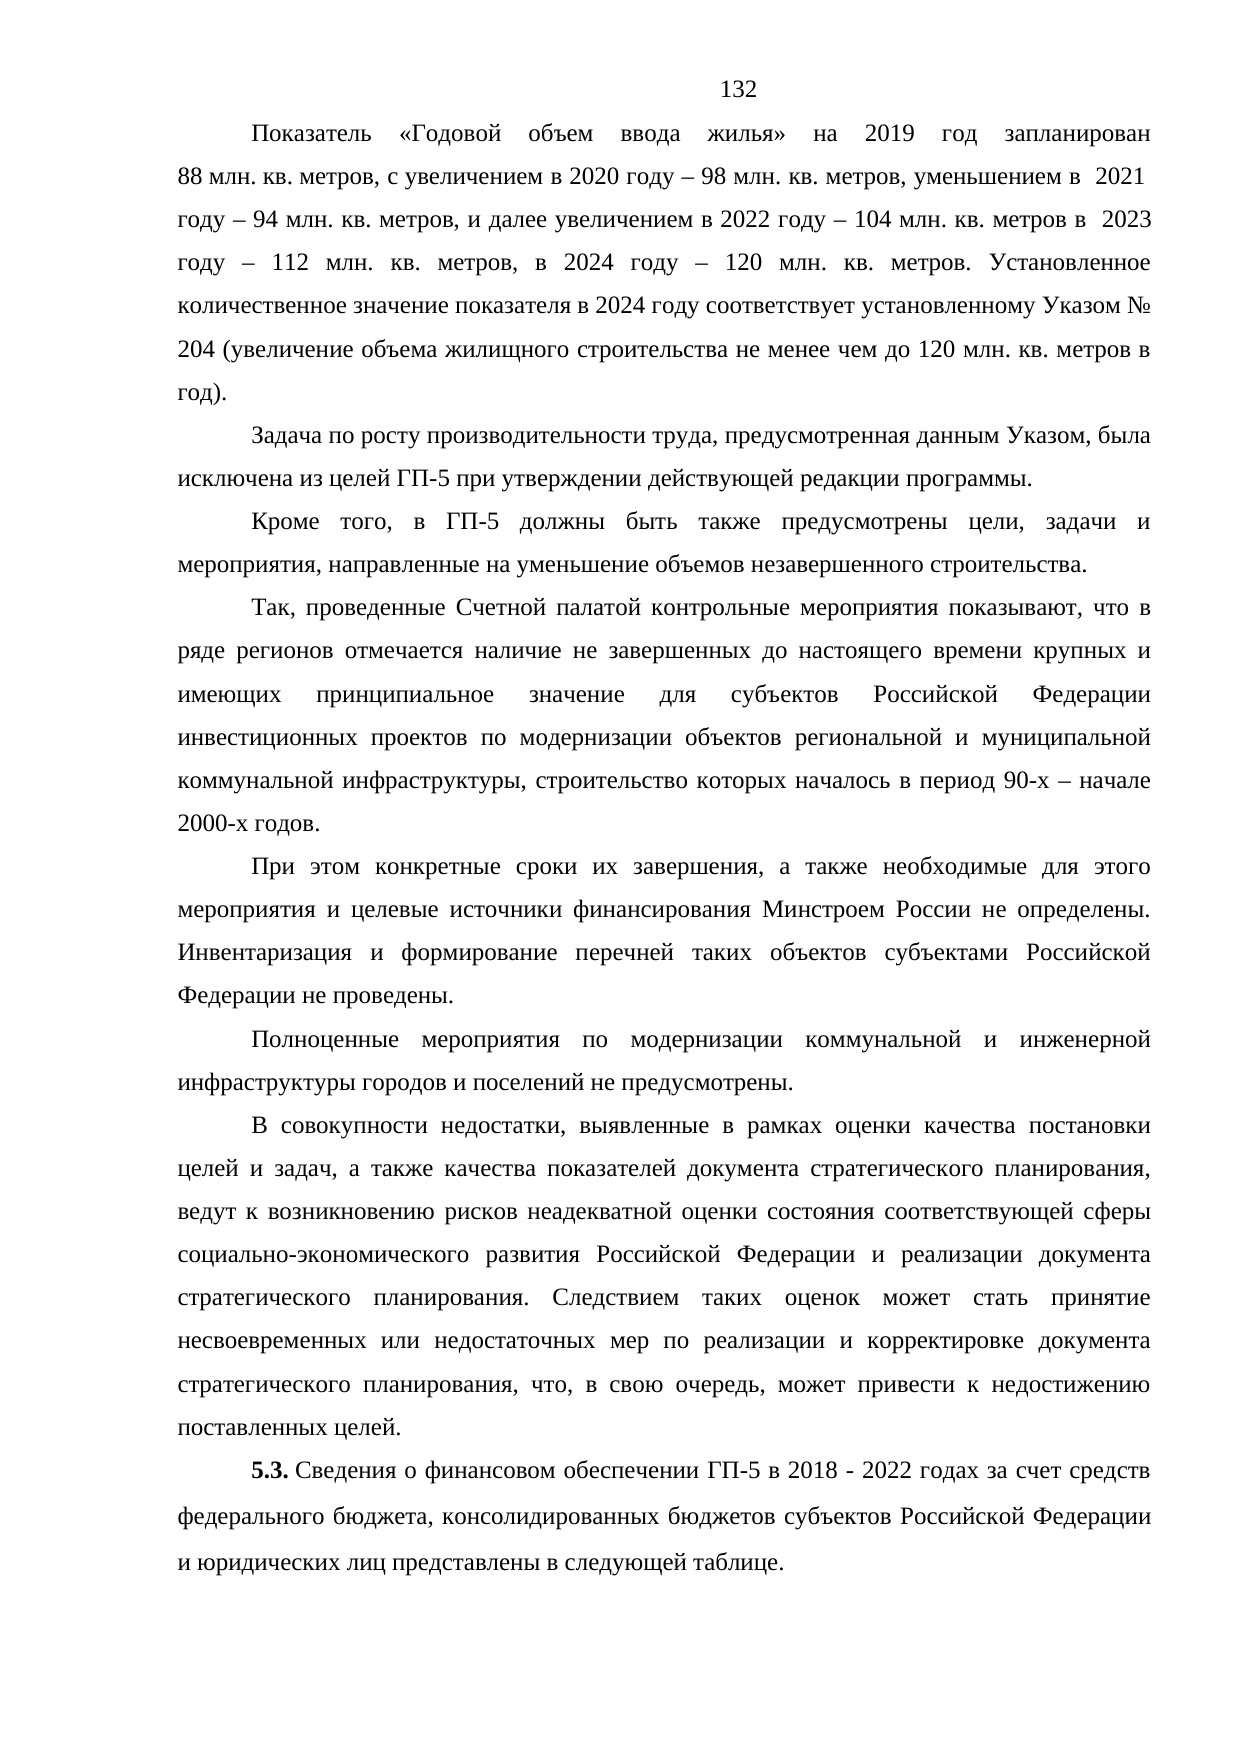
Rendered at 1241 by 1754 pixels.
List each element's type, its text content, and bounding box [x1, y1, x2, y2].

text Так, проведенные Счетной палатой контрольные мероприятия показывают, что в ряде регионов отмечается наличие не завершенных до настоящего времени крупных и имеющих принципиальное значение для субъектов Российской Федерации инвестиционных проектов по модернизации объектов региональной и муниципальной коммунальной инфраструктуры, строительство которых началось в период 90-х – начале 2000-х годов. [177, 592, 1152, 837]
text Показатель «Годовой объем ввода жилья» на 2019 год запланирован 88 млн. кв. метров, с увеличением в 2020 году – 98 млн. кв. метров, уменьшением в 2021 году – 94 млн. кв. метров, и далее увеличением в 2022 году – 104 млн. кв. метров в 2023 году – 112 млн. кв. метров, в 2024 году – 120 млн. кв. метров. Установленное количественное значение показателя в 2024 году соответствует установленному Указом № 204 (увеличение объема жилищного строительства не менее чем до 120 млн. кв. метров в год). [177, 118, 1152, 406]
text В совокупности недостатки, выявленные в рамках оценки качества постановки целей и задач, а также качества показателей документа стратегического планирования, ведут к возникновению рисков неадекватной оценки состояния соответствующей сферы социально-экономического развития Российской Федерации и реализации документа стратегического планирования. Следствием таких оценок может стать принятие несвоевременных или недостаточных мер по реализации и корректировке документа стратегического планирования, что, в свою очередь, может привести к недостижению поставленных целей. [177, 1110, 1152, 1441]
text Кроме того, в ГП-5 должны быть также предусмотрены цели, задачи и мероприятия, направленные на уменьшение объемов незавершенного строительства. [177, 506, 1152, 578]
text При этом конкретные сроки их завершения, а также необходимые для этого мероприятия и целевые источники финансирования Минстроем России не определены. Инвентаризация и формирование перечней таких объектов субъектами Российской Федерации не проведены. [177, 851, 1152, 1009]
text Задача по росту производительности труда, предусмотренная данным Указом, была исключена из целей ГП-5 при утверждении действующей редакции программы. [177, 420, 1152, 492]
text Полноценные мероприятия по модернизации коммунальной и инженерной инфраструктуры городов и поселений не предусмотрены. [177, 1024, 1152, 1096]
text 5.3. Сведения о финансовом обеспечении ГП-5 в 2018 - 2022 годах за счет средств федерального бюджета, консолидированных бюджетов субъектов Российской Федерации и юридических лиц представлены в следующей таблице. [177, 1455, 1152, 1576]
